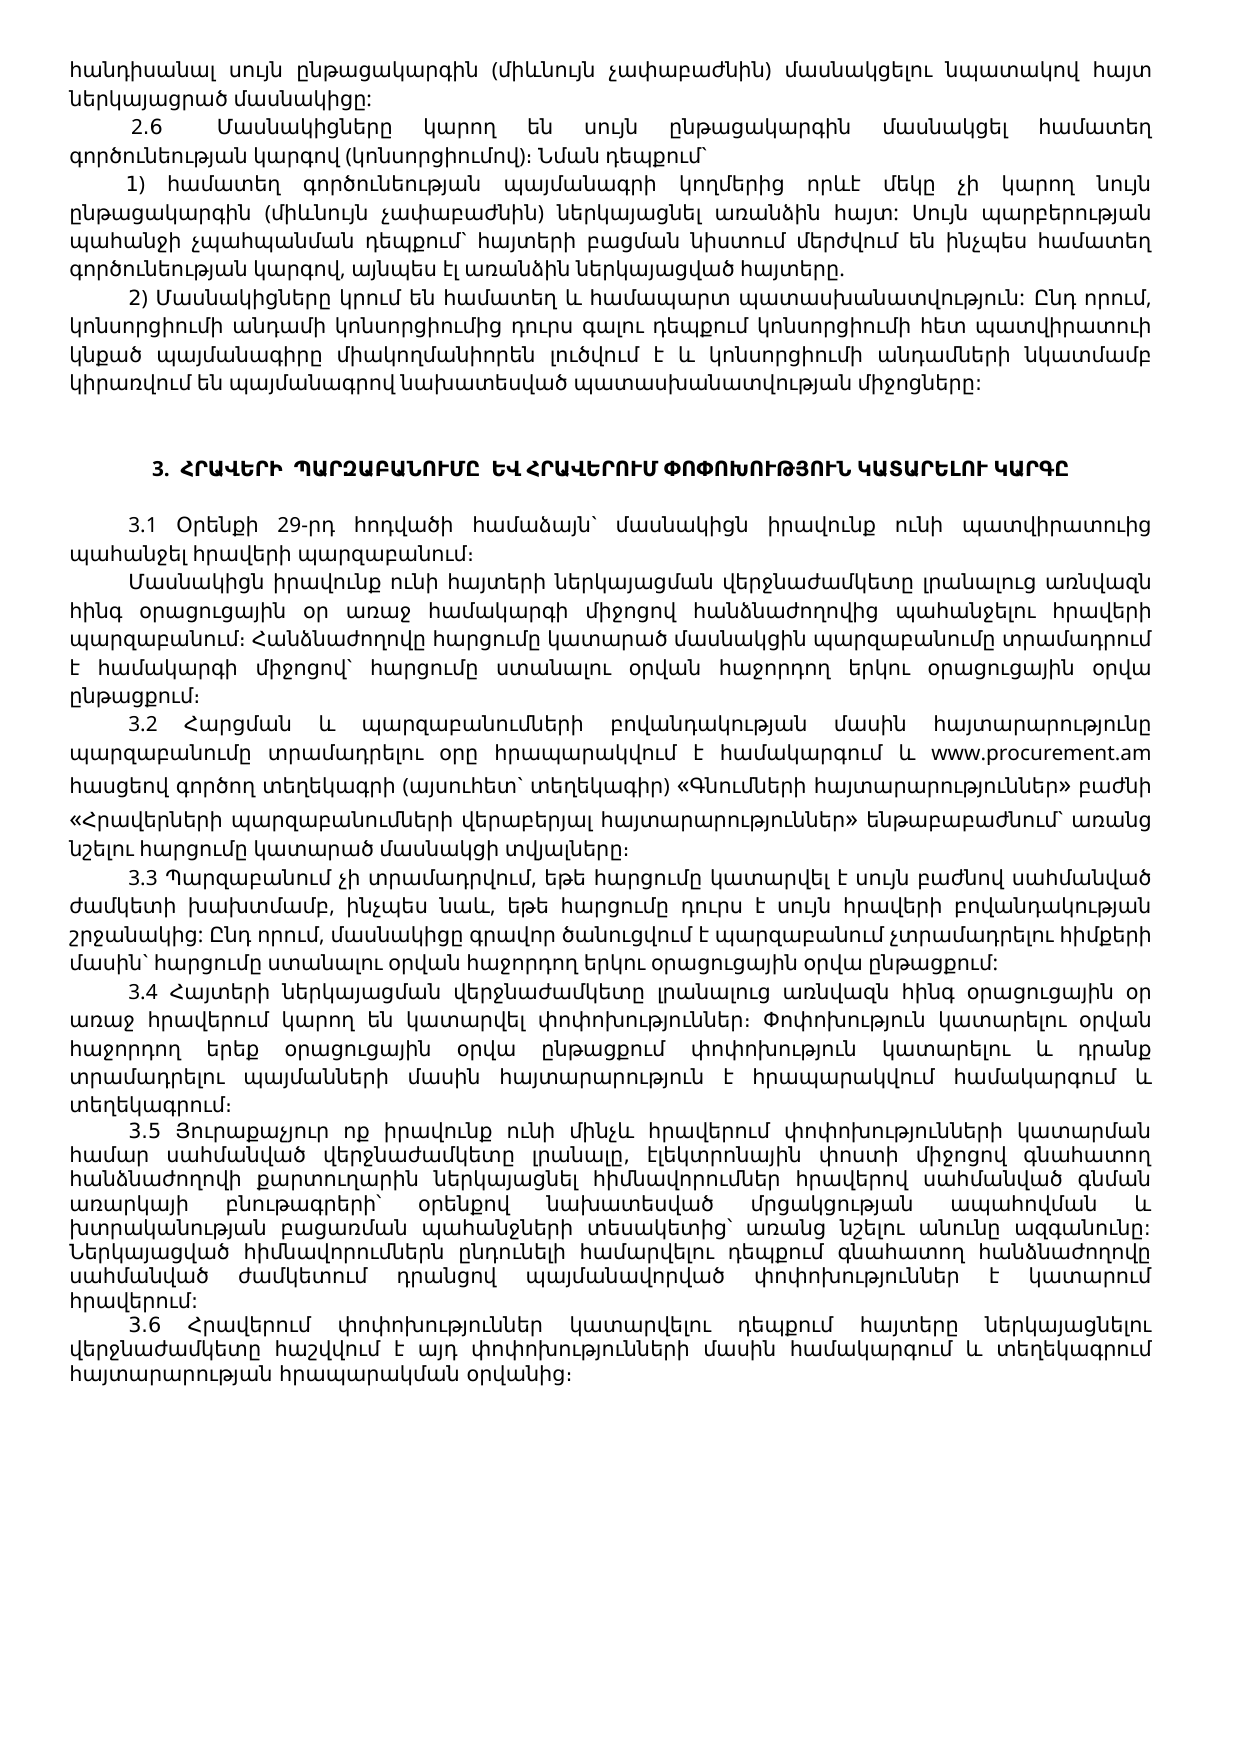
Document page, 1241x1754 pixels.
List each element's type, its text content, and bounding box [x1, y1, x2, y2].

text 3.4 Հայտերի ներկայացման վերջնաժամկետը լրանալուց առնվազն հինգ օրացուցային օր առաջ հրավերում կարող են կատարվել փոփոխություններ։ Փոփոխություն կատարելու օրվան հաջորդող երեք օրացուցային օրվա ընթացքում փոփոխություն կատարելու և դրանք տրամադրելու պայմանների մասին հայտարարություն է հրապարակվում համակարգում և տեղեկագրում։ [69, 977, 1152, 1119]
text 2.6 Մասնակիցները կարող են սույն ընթացակարգին մասնակցել համատեղ գործունեության կարգով (կոնսորցիումով)։ Նման դեպքում` [69, 112, 1152, 169]
text 2) Մասնակիցները կրում են համատեղ և համապարտ պատասխանատվություն: Ընդ որում, կոնսորցիումի անդամի կոնսորցիումից դուրս գալու դեպքում կոնսորցիումի հետ պատվիրատուի կնքած պայմանագիրը միակողմանիորեն լուծվում է և կոնսորցիումի անդամների նկատմամբ կիրառվում են պայմանագրով նախատեսված պատասխանատվության միջոցները: [69, 283, 1152, 397]
text 3.1 Օրենքի 29-րդ հոդվածի համաձայն` մասնակիցն իրավունք ունի պատվիրատուից պահանջել հրավերի պարզաբանում։ [69, 511, 1152, 567]
text Մասնակիցն իրավունք ունի հայտերի ներկայացման վերջնաժամկետը լրանալուց առնվազն հինգ օրացուցային օր առաջ համակարգի միջոցով հանձնաժողովից պահանջելու հրավերի պարզաբանում։ Հանձնաժողովը հարցումը կատարած մասնակցին պարզաբանումը տրամադրում է համակարգի միջոցով` հարցումը ստանալու օրվան հաջորդող երկու օրացուցային օրվա ընթացքում։ [69, 567, 1152, 709]
text 3.6 Հրավերում փոփոխություններ կատարվելու դեպքում հայտերը ներկայացնելու վերջնաժամկետը հաշվվում է այդ փոփոխությունների մասին համակարգում և տեղեկագրում հայտարարության հրապարակման օրվանից։ [69, 1313, 1152, 1386]
text 1) համատեղ գործունեության պայմանագրի կողմերից որևէ մեկը չի կարող նույն ընթացակարգին (միևնույն չափաբաժնին) ներկայացնել առանձին հայտ: Սույն պարբերության պահանջի չպահպանման դեպքում` հայտերի բացման նիստում մերժվում են ինչպես համատեղ գործունեության կարգով, այնպես էլ առանձին ներկայացված հայտերը. [69, 169, 1152, 283]
text 3.2 Հարցման և պարզաբանումների բովանդակության մասին հայտարարությունը պարզաբանումը տրամադրելու օրը հրապարակվում է համակարգում և www.procurement.am հասցեով գործող տեղեկագրի (այսուհետ` տեղեկագիր) «Գնումների հայտարարություններ» բաժնի «Հրավերների պարզաբանումների վերաբերյալ հայտարարություններ» ենթաբաբաժնում` առանց նշելու հարցումը կատարած մասնակցի տվյալները։ [69, 709, 1152, 863]
text 3.3 Պարզաբանում չի տրամադրվում, եթե հարցումը կատարվել է սույն բաժնով սահմանված ժամկետի խախտմամբ, ինչպես նաև, եթե հարցումը դուրս է սույն հրավերի բովանդակության շրջանակից: Ընդ որում, մասնակիցը գրավոր ծանուցվում է պարզաբանում չտրամադրելու հիմքերի մասին` հարցումը ստանալու օրվան հաջորդող երկու օրացուցային օրվա ընթացքում: [69, 863, 1152, 977]
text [69, 56, 1152, 112]
text 3.5 Յուրաքաչյուր ոք իրավունք ունի մինչև հրավերում փոփոխությունների կատարման համար սահմանված վերջնաժամկետը լրանալը, էլեկտրոնային փոստի միջոցով գնահատող հանձնաժողովի քարտուղարին ներկայացնել հիմնավորումներ հրավերով սահմանված գնման առարկայի բնութագրերի՝ օրենքով նախատեսված մրցակցության ապահովման և խտրականության բացառման պահանջների տեսակետից՝ առանց նշելու անունը ազգանունը: Ներկայացված հիմնավորումներն ընդունելի համարվելու դեպքում գնահատող հանձնաժողովը սահմանված ժամկետում դրանցով պայմանավորված փոփոխություններ է կատարում հրավերում: [69, 1119, 1152, 1313]
text 3. ՀՐԱՎԵՐԻ ՊԱՐԶԱԲԱՆՈՒՄԸ ԵՎ ՀՐԱՎԵՐՈՒՄ ՓՈՓՈԽՈՒԹՅՈՒՆ ԿԱՏԱՐԵԼՈՒ ԿԱՐԳԸ [69, 454, 1152, 482]
